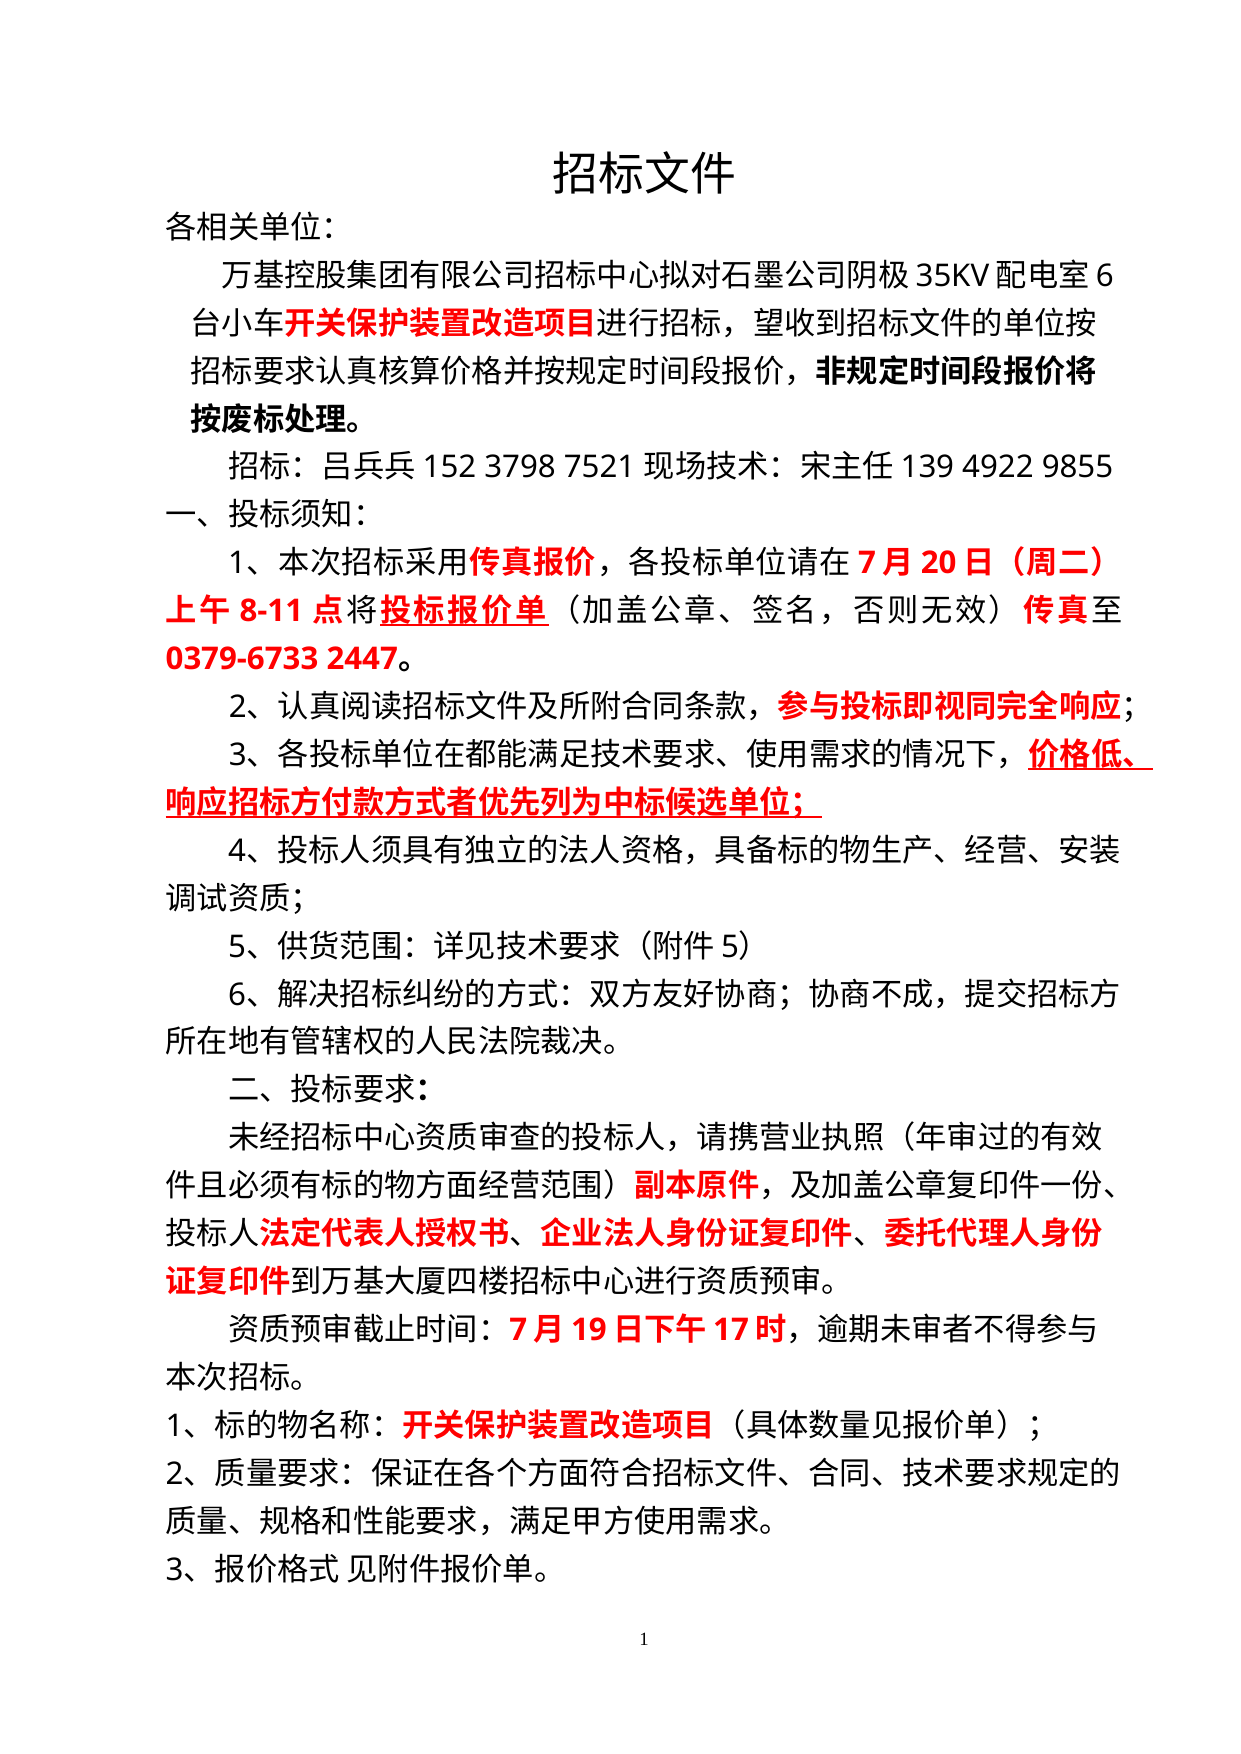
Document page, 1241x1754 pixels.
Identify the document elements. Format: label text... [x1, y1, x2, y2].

text 万基控股集团有限公司招标中心拟对石墨公司阴极35KV配电室6台小车开关保护装置改造项目进行招标，望收到招标文件的单位按招标要求认真核算价格并按规定时间段报价，非规定时间段报价将按废标处理。 [190, 248, 1122, 439]
text 招标文件 [165, 150, 1122, 200]
text 3、各投标单位在都能满足技术要求、使用需求的情况下，价格低、响应招标方付款方式者优先列为中标候选单位； [165, 727, 1122, 823]
text 各相关单位： [165, 200, 1122, 248]
text 4、投标人须具有独立的法人资格，具备标的物生产、经营、安装调试资质； [165, 823, 1122, 919]
text 3、报价格式 见附件报价单。 [165, 1542, 1122, 1589]
text 未经招标中心资质审查的投标人，请携营业执照（年审过的有效件且必须有标的物方面经营范围）副本原件，及加盖公章复印件一份、投标人法定代表人授权书、企业法人身份证复印件、委托代理人身份证复印件到万基大厦四楼招标中心进行资质预审。 [165, 1110, 1122, 1302]
text 2、认真阅读招标文件及所附合同条款，参与投标即视同完全响应； [165, 679, 1122, 727]
text 2、质量要求：保证在各个方面符合招标文件、合同、技术要求规定的质量、规格和性能要求，满足甲方使用需求。 [165, 1446, 1122, 1542]
text 资质预审截止时间：7月19日下午17时，逾期未审者不得参与本次招标。 [165, 1302, 1122, 1398]
text 1、本次招标采用传真报价，各投标单位请在7月20日（周二）上午8-11点将投标报价单（加盖公章、签名，否则无效）传真至0379-6733 2447。 [165, 535, 1122, 679]
text 5、供货范围：详见技术要求（附件5） [165, 919, 1122, 967]
text 二、投标要求： [165, 1062, 1122, 1110]
text 1、标的物名称：开关保护装置改造项目（具体数量见报价单）； [165, 1398, 1122, 1446]
text 6、解决招标纠纷的方式：双方友好协商；协商不成，提交招标方所在地有管辖权的人民法院裁决。 [165, 967, 1122, 1062]
text 招标：吕兵兵 152 3798 7521 现场技术：宋主任 139 4922 9855一、投标须知： [165, 439, 1122, 535]
